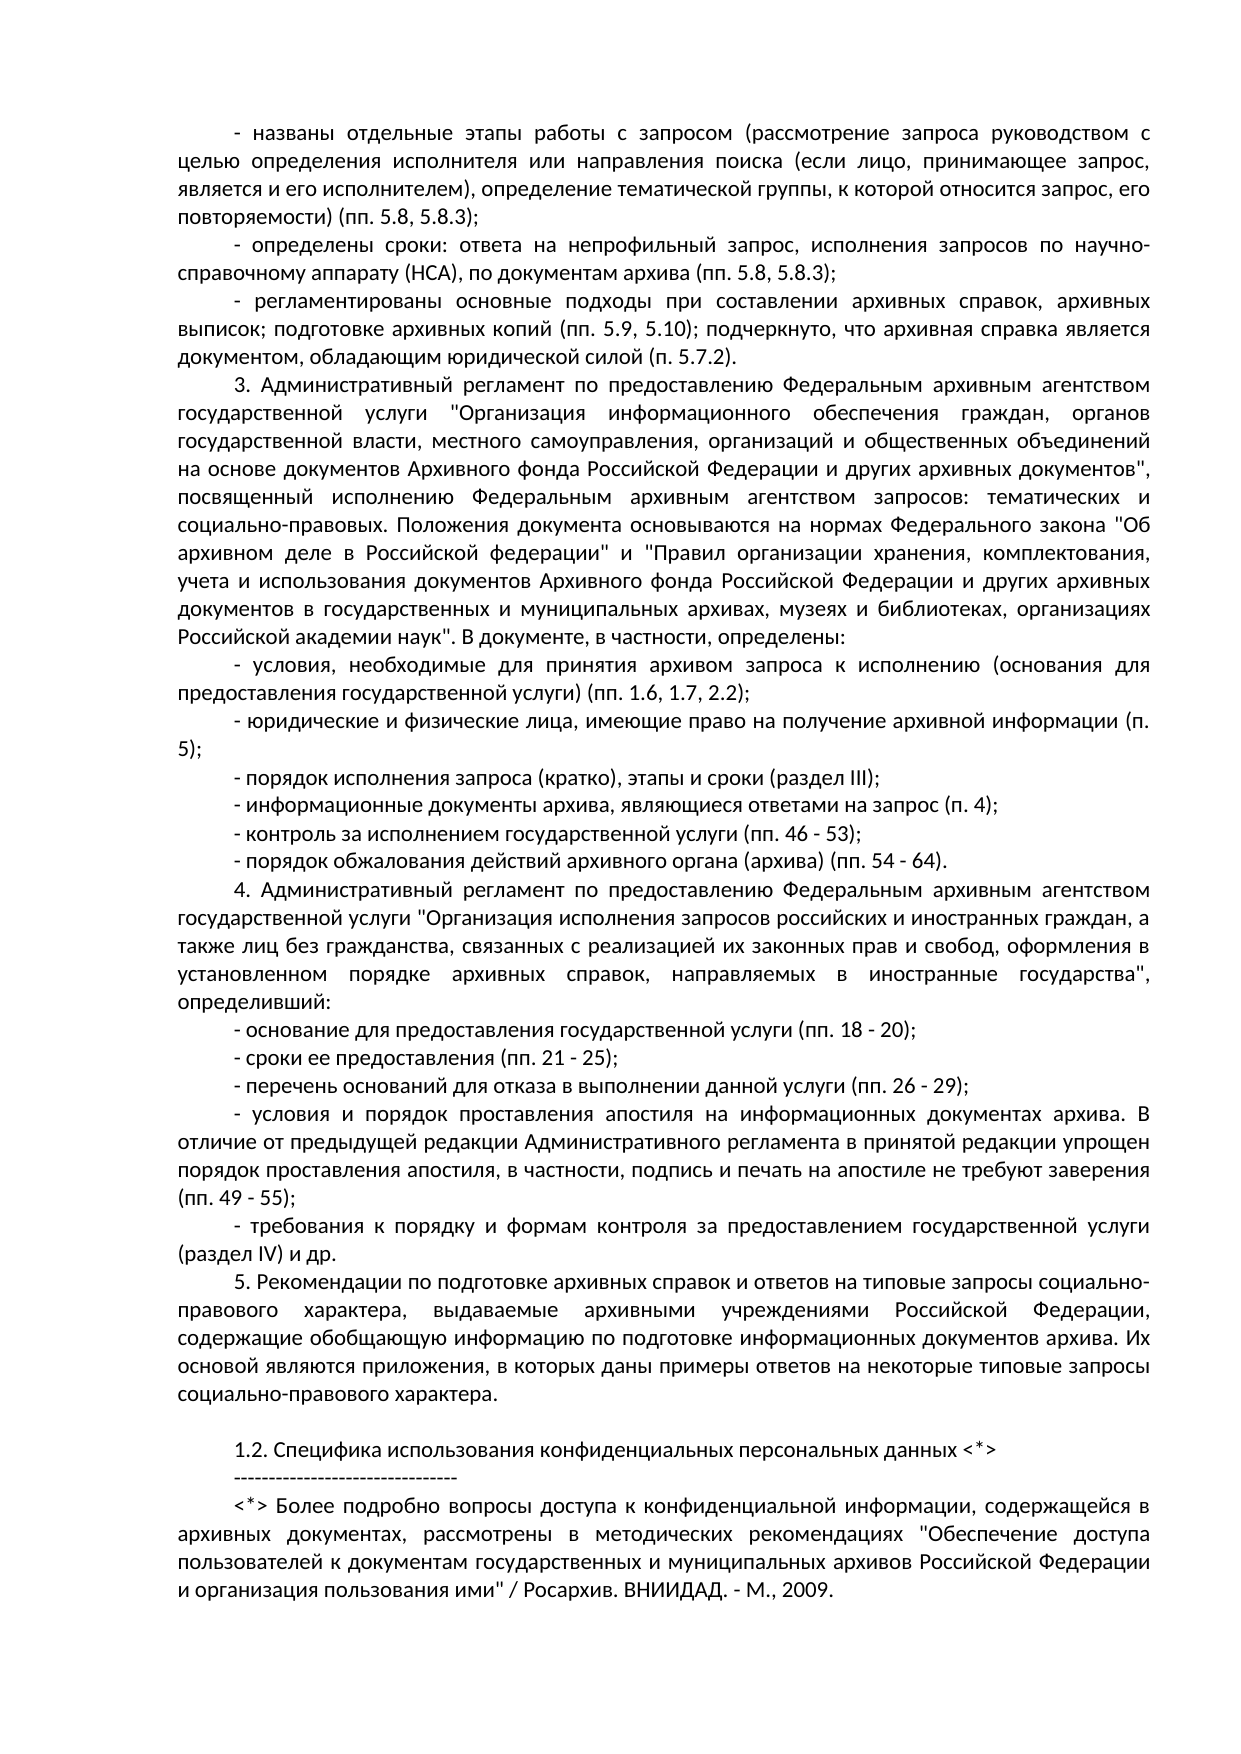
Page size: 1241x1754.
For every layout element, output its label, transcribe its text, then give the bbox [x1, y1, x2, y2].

text -------------------------------- [177, 1463, 1152, 1491]
text - перечень оснований для отказа в выполнении данной услуги (пп. 26 - 29); [177, 1071, 1152, 1099]
text - информационные документы архива, являющиеся ответами на запрос (п. 4); [177, 791, 1152, 819]
text - требования к порядку и формам контроля за предоставлением государственной услуги (раздел IV) и др. [177, 1211, 1152, 1267]
text - порядок исполнения запроса (кратко), этапы и сроки (раздел III); [177, 763, 1152, 791]
text - юридические и физические лица, имеющие право на получение архивной информации (п. 5); [177, 707, 1152, 763]
text - названы отдельные этапы работы с запросом (рассмотрение запроса руководством с целью определения исполнителя или направления поиска (если лицо, принимающее запрос, является и его исполнителем), определение тематической группы, к которой относится запрос, его повторяемости) (пп. 5.8, 5.8.3); [177, 118, 1152, 230]
text - контроль за исполнением государственной услуги (пп. 46 - 53); [177, 819, 1152, 847]
text - основание для предоставления государственной услуги (пп. 18 - 20); [177, 1015, 1152, 1043]
text - условия, необходимые для принятия архивом запроса к исполнению (основания для предоставления государственной услуги) (пп. 1.6, 1.7, 2.2); [177, 651, 1152, 707]
text - условия и порядок проставления апостиля на информационных документах архива. В отличие от предыдущей редакции Административного регламента в принятой редакции упрощен порядок проставления апостиля, в частности, подпись и печать на апостиле не требуют заверения (пп. 49 - 55); [177, 1099, 1152, 1211]
text 4. Административный регламент по предоставлению Федеральным архивным агентством государственной услуги "Организация исполнения запросов российских и иностранных граждан, а также лиц без гражданства, связанных с реализацией их законных прав и свобод, оформления в установленном порядке архивных справок, направляемых в иностранные государства", определивший: [177, 875, 1152, 1015]
text 5. Рекомендации по подготовке архивных справок и ответов на типовые запросы социально-правового характера, выдаваемые архивными учреждениями Российской Федерации, содержащие обобщающую информацию по подготовке информационных документов архива. Их основой являются приложения, в которых даны примеры ответов на некоторые типовые запросы социально-правового характера. [177, 1267, 1152, 1407]
text - регламентированы основные подходы при составлении архивных справок, архивных выписок; подготовке архивных копий (пп. 5.9, 5.10); подчеркнуто, что архивная справка является документом, обладающим юридической силой (п. 5.7.2). [177, 286, 1152, 370]
text <*> Более подробно вопросы доступа к конфиденциальной информации, содержащейся в архивных документах, рассмотрены в методических рекомендациях "Обеспечение доступа пользователей к документам государственных и муниципальных архивов Российской Федерации и организация пользования ими" / Росархив. ВНИИДАД. - М., 2009. [177, 1491, 1152, 1603]
text 3. Административный регламент по предоставлению Федеральным архивным агентством государственной услуги "Организация информационного обеспечения граждан, органов государственной власти, местного самоуправления, организаций и общественных объединений на основе документов Архивного фонда Российской Федерации и других архивных документов", посвященный исполнению Федеральным архивным агентством запросов: тематических и социально-правовых. Положения документа основываются на нормах Федерального закона "Об архивном деле в Российской федерации" и "Правил организации хранения, комплектования, учета и использования документов Архивного фонда Российской Федерации и других архивных документов в государственных и муниципальных архивах, музеях и библиотеках, организациях Российской академии наук". В документе, в частности, определены: [177, 370, 1152, 651]
text - сроки ее предоставления (пп. 21 - 25); [177, 1043, 1152, 1071]
text 1.2. Специфика использования конфиденциальных персональных данных <*> [177, 1435, 1152, 1463]
text - определены сроки: ответа на непрофильный запрос, исполнения запросов по научно-справочному аппарату (НСА), по документам архива (пп. 5.8, 5.8.3); [177, 230, 1152, 286]
text - порядок обжалования действий архивного органа (архива) (пп. 54 - 64). [177, 847, 1152, 875]
